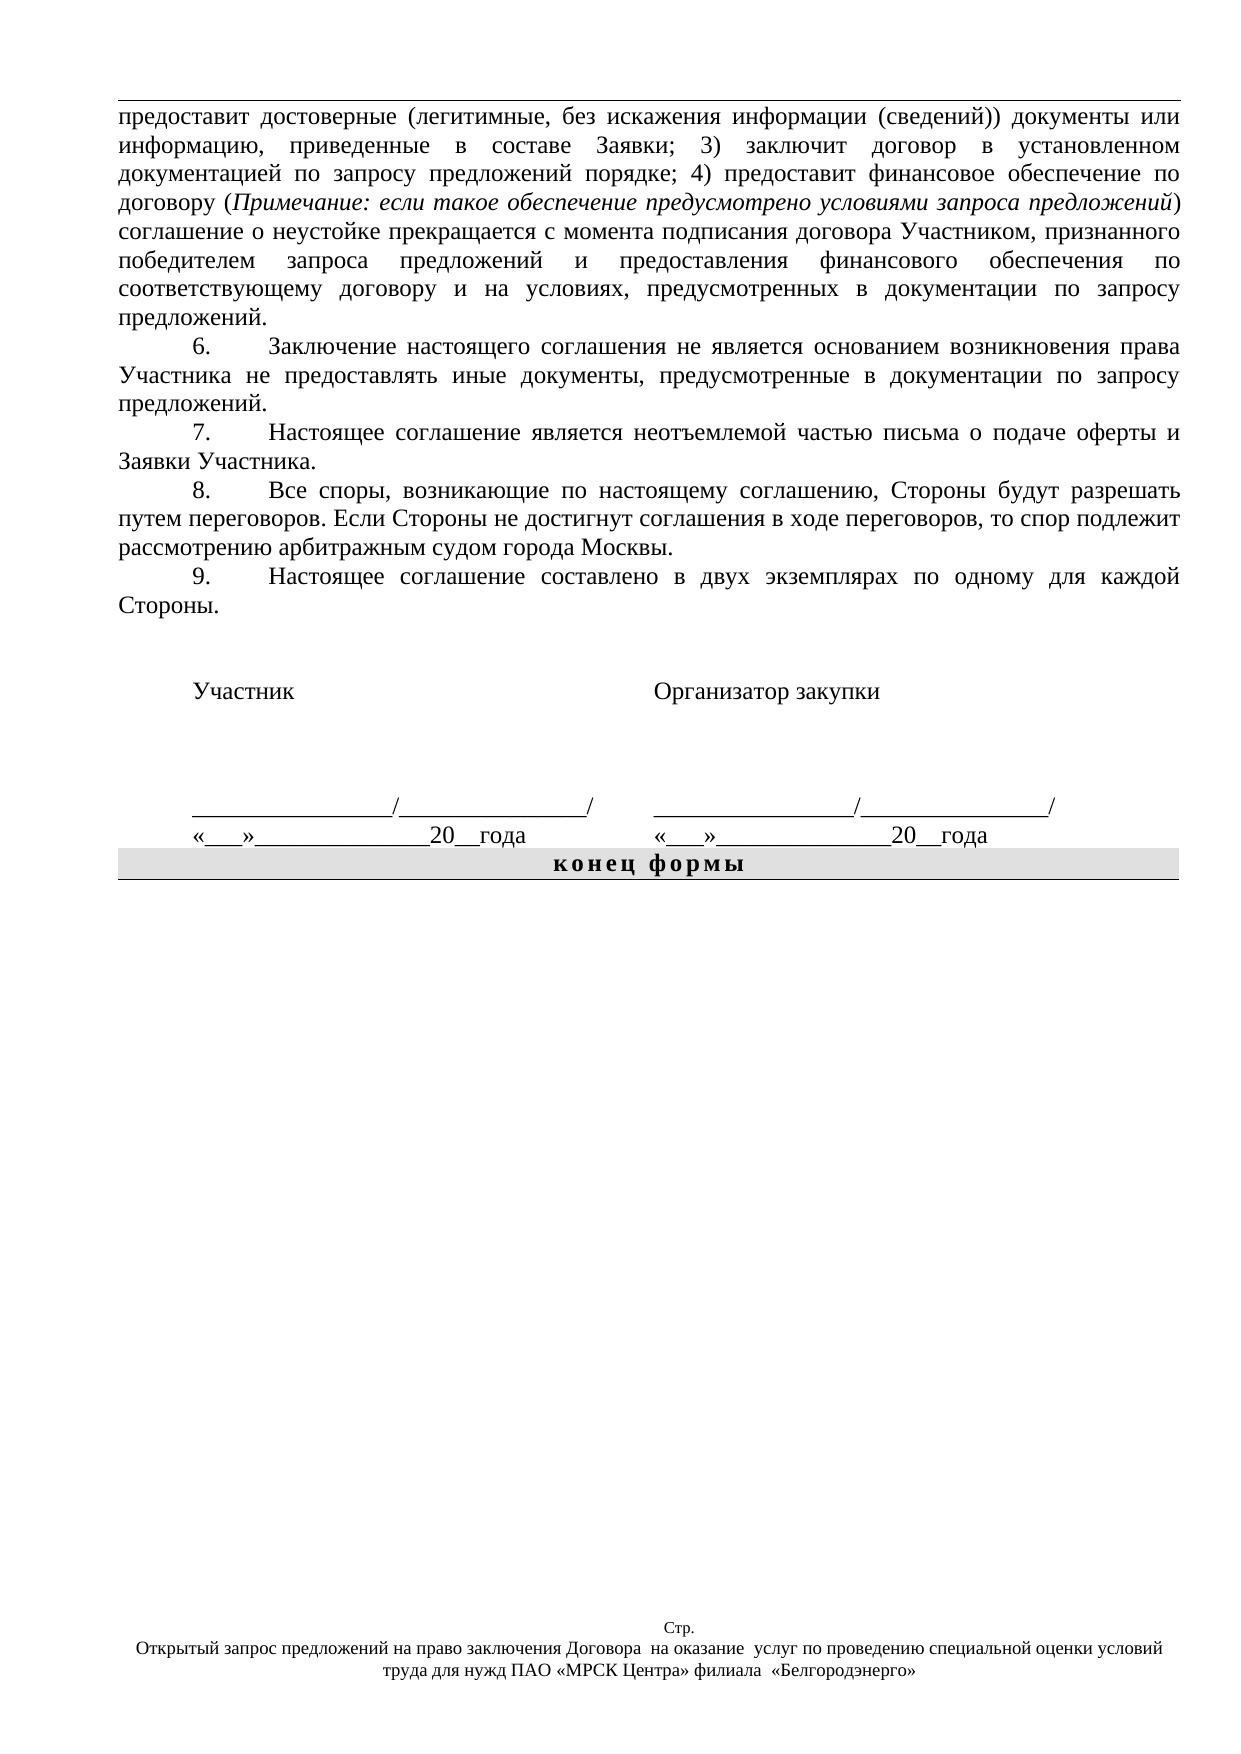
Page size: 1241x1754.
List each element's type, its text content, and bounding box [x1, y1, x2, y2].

list Заключение настоящего соглашения не является основанием возникновения права Участника не предоставлять иные документы, предусмотренные в документации по запросу предложений. [118, 331, 1181, 417]
table_header Организатор закупки [643, 676, 1104, 705]
table_cell ________________/_______________/ «___»______________20__года [643, 705, 1104, 848]
list Все споры, возникающие по настоящему соглашению, Стороны будут разрешать путем переговоров. Если Стороны не достигнут соглашения в ходе переговоров, то спор подлежит рассмотрению арбитражным судом города Москвы. [118, 475, 1181, 561]
list Настоящее соглашение составлено в двух экземплярах по одному для каждой Стороны. [118, 561, 1181, 618]
table_cell ________________/_______________/ «___»______________20__года [181, 705, 642, 848]
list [118, 101, 1181, 331]
table_header Участник [181, 676, 642, 705]
text конец формы [118, 848, 1179, 879]
list Настоящее соглашение является неотъемлемой частью письма о подаче оферты и Заявки Участника. [118, 417, 1181, 475]
